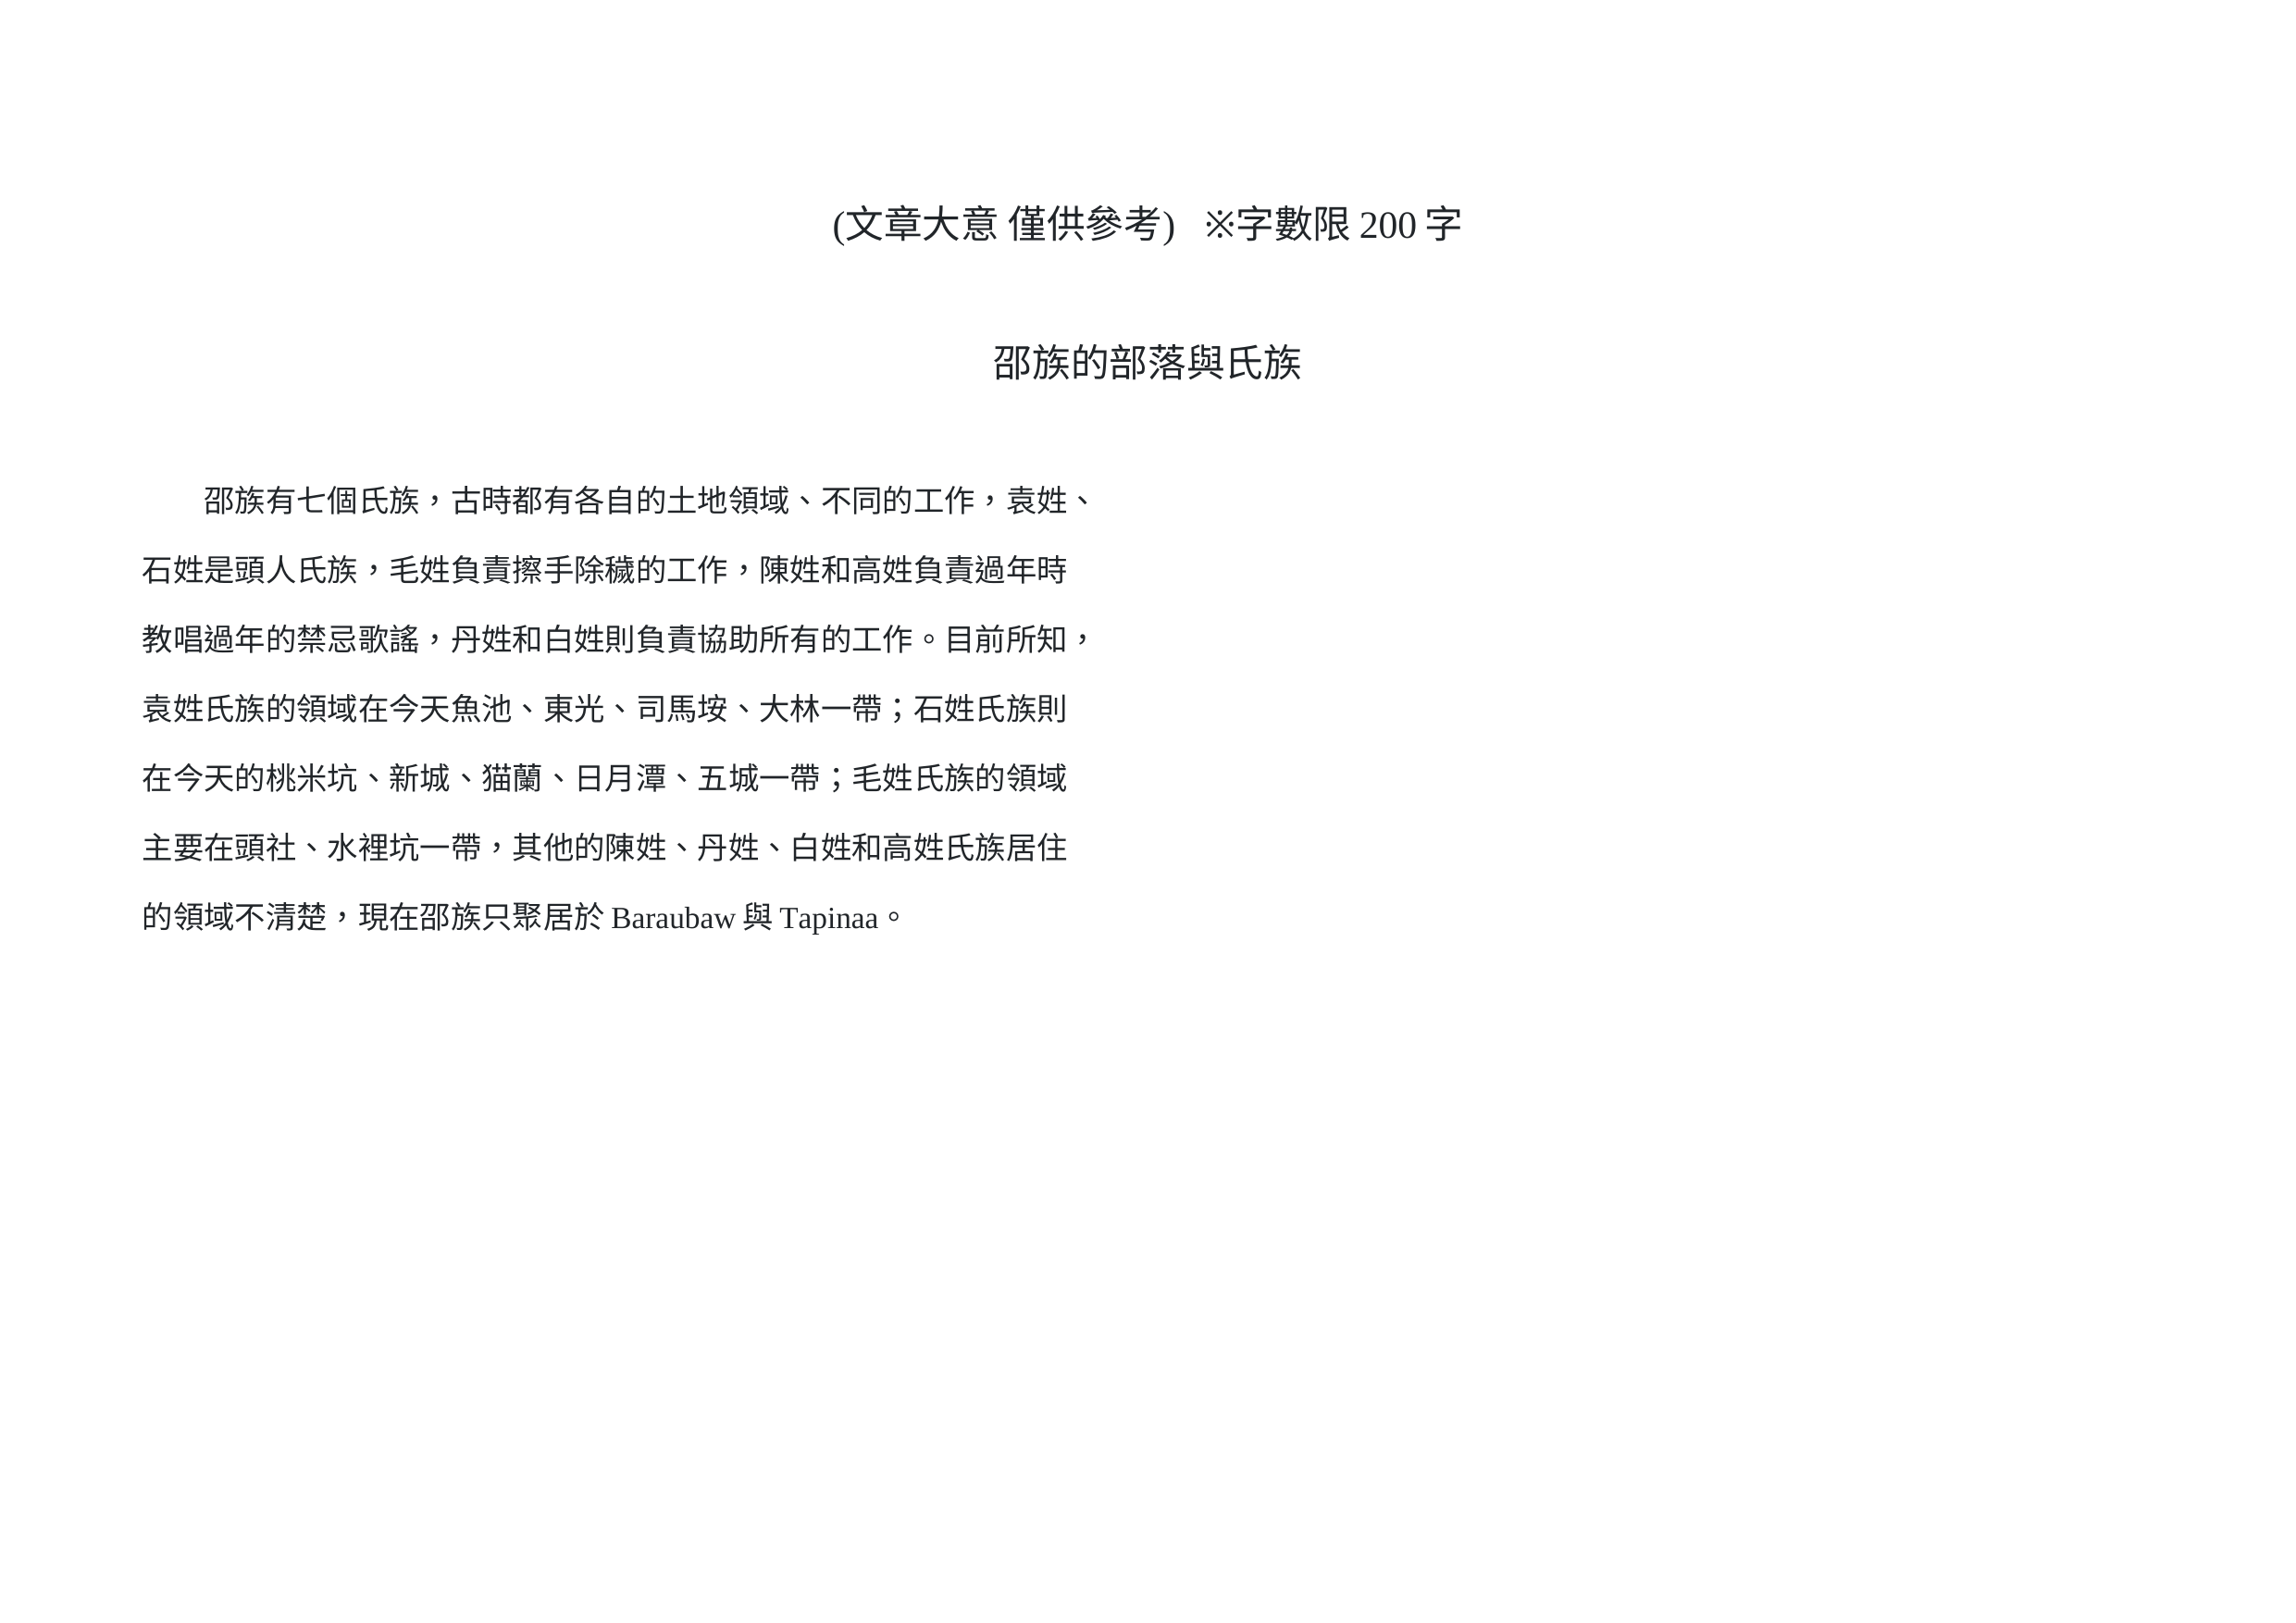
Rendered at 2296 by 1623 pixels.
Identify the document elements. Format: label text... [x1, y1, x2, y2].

text (文章大意 僅供參考) ※字數限200字 [142, 187, 2153, 256]
text 邵族有七個氏族，古時都有各自的土地領域、不同的工作，袁姓、石姓是頭人氏族，毛姓負責擦手除穢的工作，陳姓和高姓負責過年時教唱過年的禁忌歌謠，丹姓和白姓則負責協助所有的工作。目前所知，袁姓氏族的領域在今天魚池、東光、司馬垵、大林一帶；石姓氏族則在今天的桃米坑、新城、猫蘭、日月潭、五城一帶；毛姓氏族的領域主要在頭社、水裡坑一帶，其他的陳姓、丹姓、白姓和高姓氏族居住的領域不清楚，現在邵族只聚居於Baraubaw與Tapinaa。 [142, 465, 1090, 950]
text 邵族的部落與氏族 [142, 326, 2153, 395]
